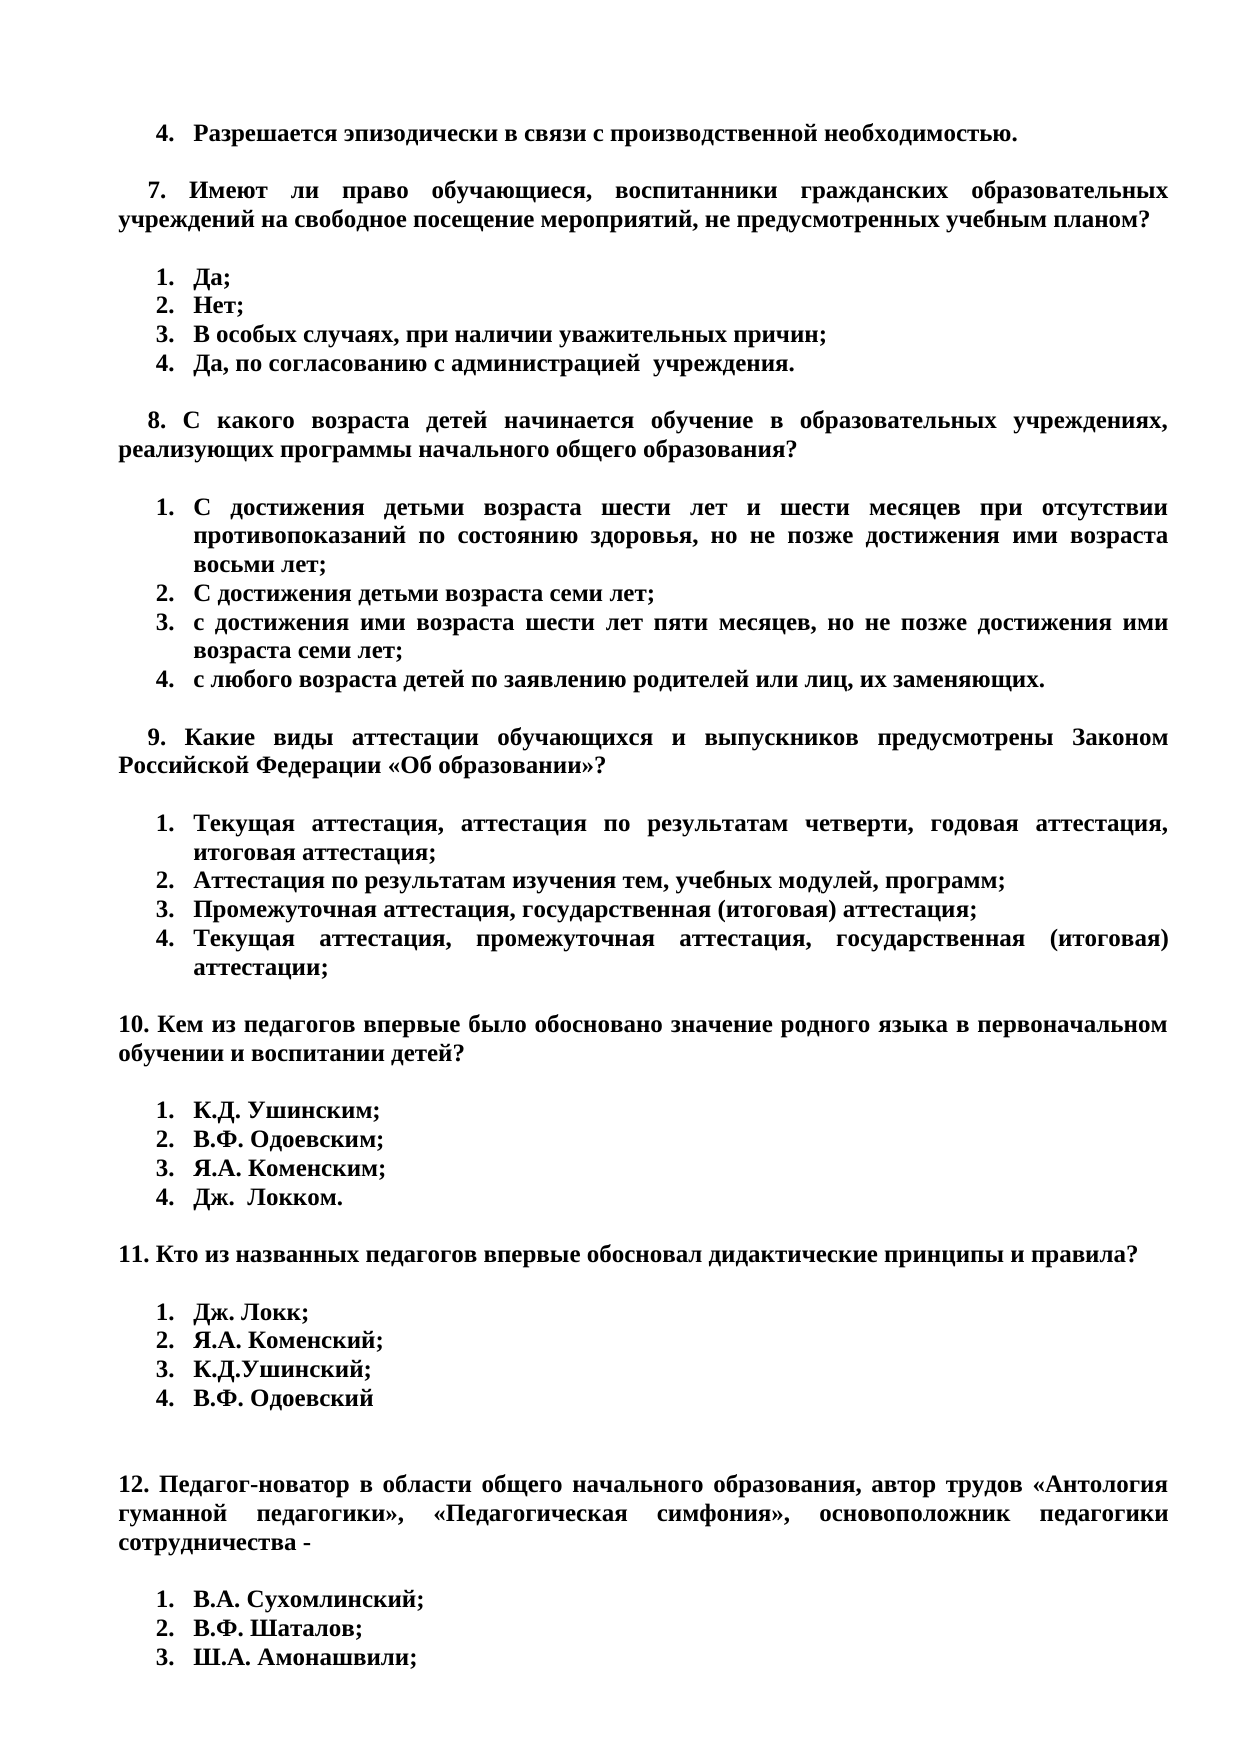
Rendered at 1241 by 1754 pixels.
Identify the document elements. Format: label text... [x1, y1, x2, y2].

list Текущая аттестация, промежуточная аттестация, государственная (итоговая) аттестации; [156, 923, 1169, 981]
list с любого возраста детей по заявлению родителей или лиц, их заменяющих. [156, 664, 1169, 693]
list Дж. Локк; [156, 1297, 1169, 1326]
text 7. Имеют ли право обучающиеся, воспитанники гражданских образовательных учреждений на свободное посещение мероприятий, не предусмотренных учебным планом? [118, 176, 1169, 233]
text 12. Педагог-новатор в области общего начального образования, автор трудов «Антология гуманной педагогики», «Педагогическая симфония», основоположник педагогики сотрудничества - [118, 1469, 1169, 1556]
list Промежуточная аттестация, государственная (итоговая) аттестация; [156, 894, 1169, 923]
text 10. Кем из педагогов впервые было обосновано значение родного языка в первоначальном обучении и воспитании детей? [118, 1009, 1169, 1067]
list В.А. Сухомлинский; [156, 1584, 1169, 1613]
list Да; [156, 262, 1169, 291]
text 9. Какие виды аттестации обучающихся и выпускников предусмотрены Законом Российской Федерации «Об образовании»? [118, 722, 1169, 779]
list В.Ф. Шаталов; [156, 1613, 1169, 1642]
list К.Д. Ушинским; [156, 1096, 1169, 1124]
list Я.А. Коменским; [156, 1153, 1169, 1182]
list В.Ф. Одоевским; [156, 1124, 1169, 1153]
list Аттестация по результатам изучения тем, учебных модулей, программ; [156, 866, 1169, 894]
list Да, по согласованию с администрацией учреждения. [156, 348, 1169, 377]
list С достижения детьми возраста семи лет; [156, 578, 1169, 607]
list Дж. Локком. [156, 1182, 1169, 1211]
list В особых случаях, при наличии уважительных причин; [156, 319, 1169, 348]
list К.Д.Ушинский; [156, 1354, 1169, 1383]
list с достижения ими возраста шести лет пяти месяцев, но не позже достижения ими возраста семи лет; [156, 607, 1169, 664]
list Разрешается эпизодически в связи с производственной необходимостью. [156, 118, 1169, 147]
list Текущая аттестация, аттестация по результатам четверти, годовая аттестация, итоговая аттестация; [156, 808, 1169, 866]
list Я.А. Коменский; [156, 1326, 1169, 1354]
list В.Ф. Одоевский [156, 1383, 1169, 1412]
list С достижения детьми возраста шести лет и шести месяцев при отсутствии противопоказаний по состоянию здоровья, но не позже достижения ими возраста восьми лет; [156, 492, 1169, 578]
list 8. С какого возраста детей начинается обучение в образовательных учреждениях, реализующих программы начального общего образования? [118, 406, 1169, 463]
list Нет; [156, 291, 1169, 319]
text 11. Кто из названных педагогов впервые обосновал дидактические принципы и правила? [118, 1239, 1169, 1268]
list Ш.А. Амонашвили; [156, 1642, 1169, 1671]
